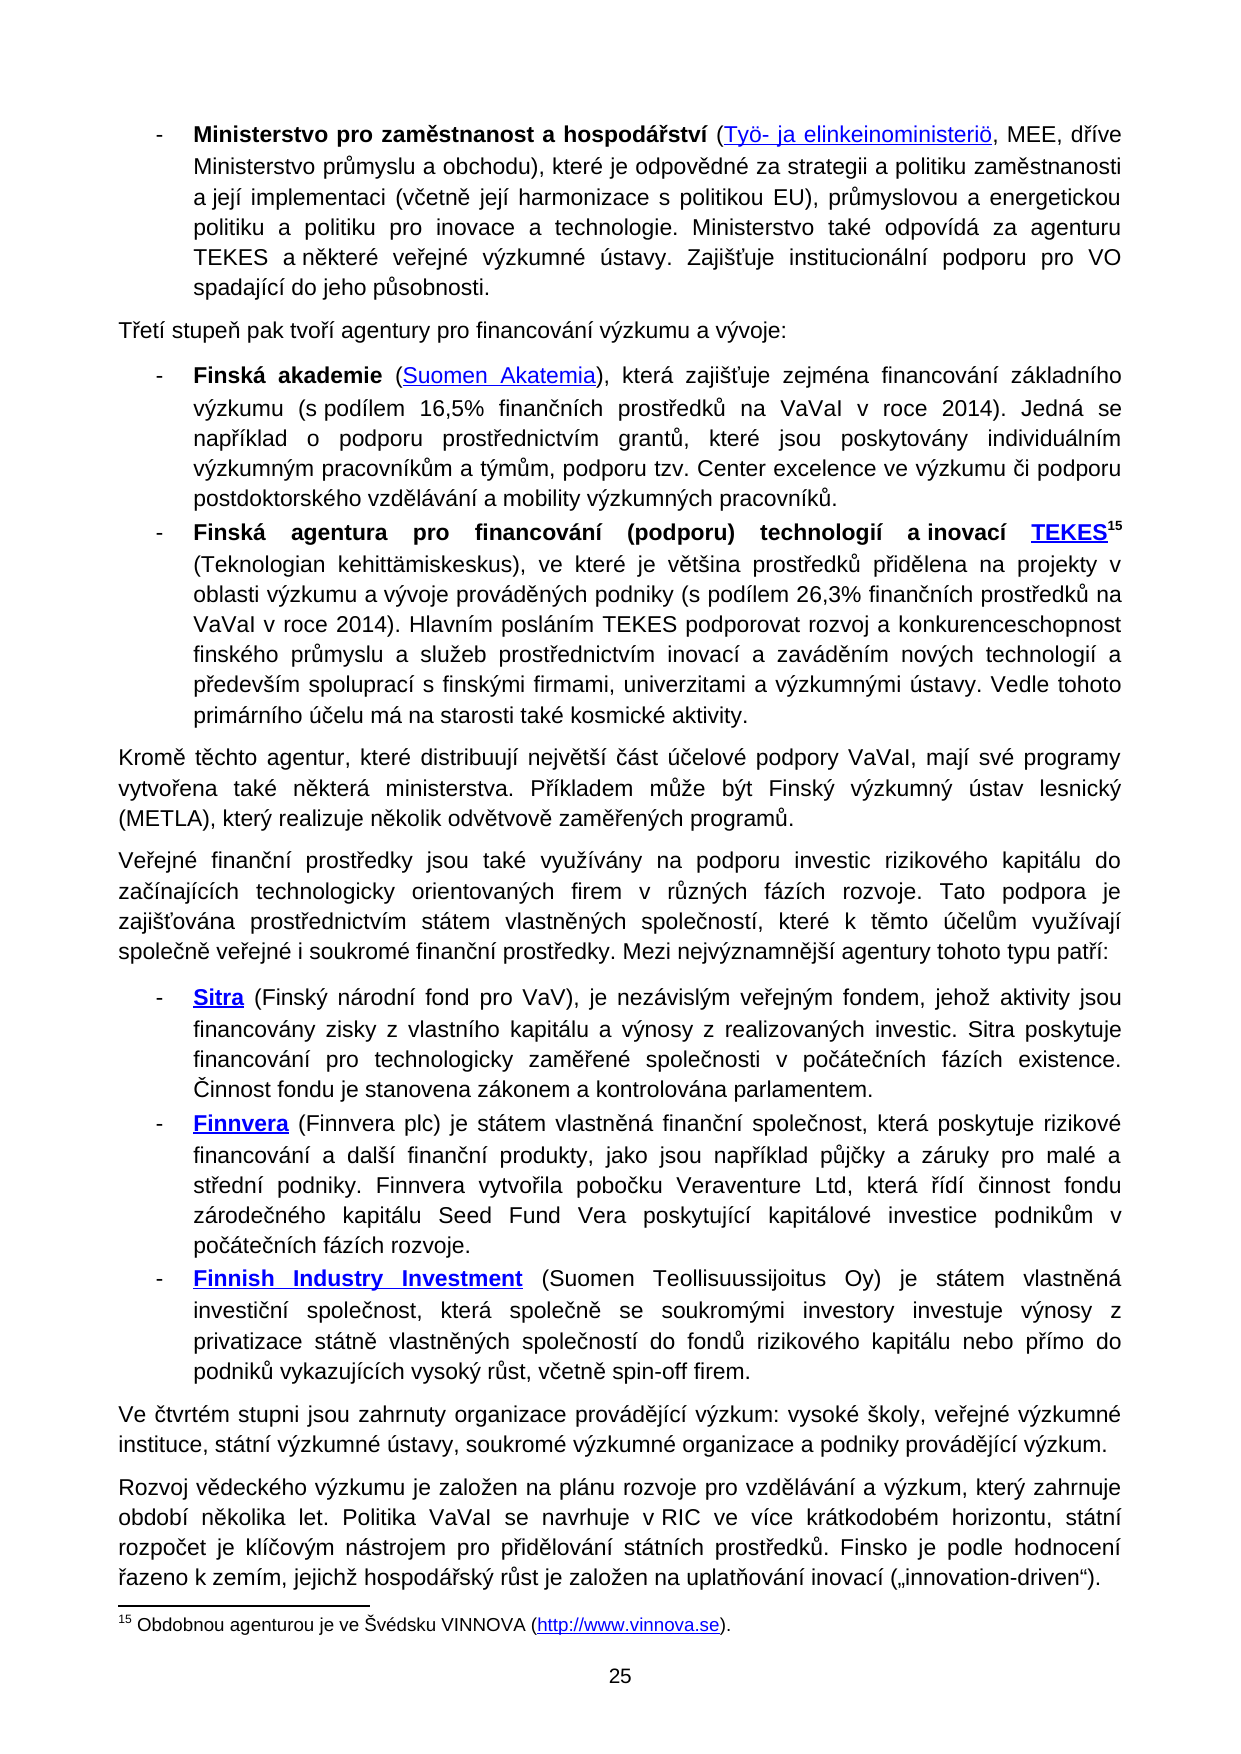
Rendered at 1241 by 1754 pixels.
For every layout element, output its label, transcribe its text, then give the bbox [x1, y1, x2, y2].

list Finnvera (Finnvera plc) je státem vlastněná finanční společnost, která poskytuje rizikové financování a další finanční produkty, jako jsou například půjčky a záruky pro malé a střední podniky. Finnvera vytvořila pobočku Veraventure Ltd, která řídí činnost fondu zárodečného kapitálu Seed Fund Vera poskytující kapitálové investice podnikům v počátečních fázích rozvoje. [156, 1106, 1122, 1258]
text Třetí stupeň pak tvoří agentury pro financování výzkumu a vývoje: [118, 317, 1122, 343]
list Finská agentura pro financování (podporu) technologií a inovací TEKES (Teknologian kehittämiskeskus), ve které je většina prostředků přidělena na projekty v oblasti výzkumu a vývoje prováděných podniky (s podílem 26,3% finančních prostředků na VaVaI v roce 2014). Hlavním posláním TEKES podporovat rozvoj a konkurenceschopnost finského průmyslu a služeb prostřednictvím inovací a zaváděním nových technologií a především spoluprací s finskými firmami, univerzitami a výzkumnými ústavy. Vedle tohoto primárního účelu má na starosti také kosmické aktivity. [156, 515, 1122, 728]
list Finnish Industry Investment (Suomen Teollisuussijoitus Oy) je státem vlastněná investiční společnost, která společně se soukromými investory investuje výnosy z privatizace státně vlastněných společností do fondů rizikového kapitálu nebo přímo do podniků vykazujících vysoký růst, včetně spin-off firem. [156, 1262, 1122, 1384]
text Ve čtvrtém stupni jsou zahrnuty organizace provádějící výzkum: vysoké školy, veřejné výzkumné instituce, státní výzkumné ústavy, soukromé výzkumné organizace a podniky provádějící výzkum. [118, 1401, 1122, 1457]
list Finská akademie (Suomen Akatemia), která zajišťuje zejména financování základního výzkumu (s podílem 16,5% finančních prostředků na VaVaI v roce 2014). Jedná se například o podporu prostřednictvím grantů, které jsou poskytovány individuálním výzkumným pracovníkům a týmům, podporu tzv. Center excelence ve výzkumu či podporu postdoktorského vzdělávání a mobility výzkumných pracovníků. [156, 359, 1122, 512]
list Ministerstvo pro zaměstnanost a hospodářství (Työ- ja elinkeinoministeriö, MEE, dříve Ministerstvo průmyslu a obchodu), které je odpovědné za strategii a politiku zaměstnanosti a její implementaci (včetně její harmonizace s politikou EU), průmyslovou a energetickou politiku a politiku pro inovace a technologie. Ministerstvo také odpovídá za agenturu TEKES a některé veřejné výzkumné ústavy. Zajišťuje institucionální podporu pro VO spadající do jeho působnosti. [156, 118, 1122, 300]
text Veřejné finanční prostředky jsou také využívány na podporu investic rizikového kapitálu do začínajících technologicky orientovaných firem v různých fázích rozvoje. Tato podpora je zajišťována prostřednictvím státem vlastněných společností, které k těmto účelům využívají společně veřejné i soukromé finanční prostředky. Mezi nejvýznamnější agentury tohoto typu patří: [118, 847, 1122, 964]
list Sitra (Finský národní fond pro VaV), je nezávislým veřejným fondem, jehož aktivity jsou financovány zisky z vlastního kapitálu a výnosy z realizovaných investic. Sitra poskytuje financování pro technologicky zaměřené společnosti v počátečních fázích existence. Činnost fondu je stanovena zákonem a kontrolována parlamentem. [156, 981, 1122, 1103]
text Kromě těchto agentur, které distribuují největší část účelové podpory VaVaI, mají své programy vytvořena také některá ministerstva. Příkladem může být Finský výzkumný ústav lesnický (METLA), který realizuje několik odvětvově zaměřených programů. [118, 744, 1122, 831]
text Rozvoj vědeckého výzkumu je založen na plánu rozvoje pro vzdělávání a výzkum, který zahrnuje období několika let. Politika VaVaI se navrhuje v RIC ve více krátkodobém horizontu, státní rozpočet je klíčovým nástrojem pro přidělování státních prostředků. Finsko je podle hodnocení řazeno k zemím, jejichž hospodářský růst je založen na uplatňování inovací („innovation-driven“). [118, 1473, 1122, 1591]
